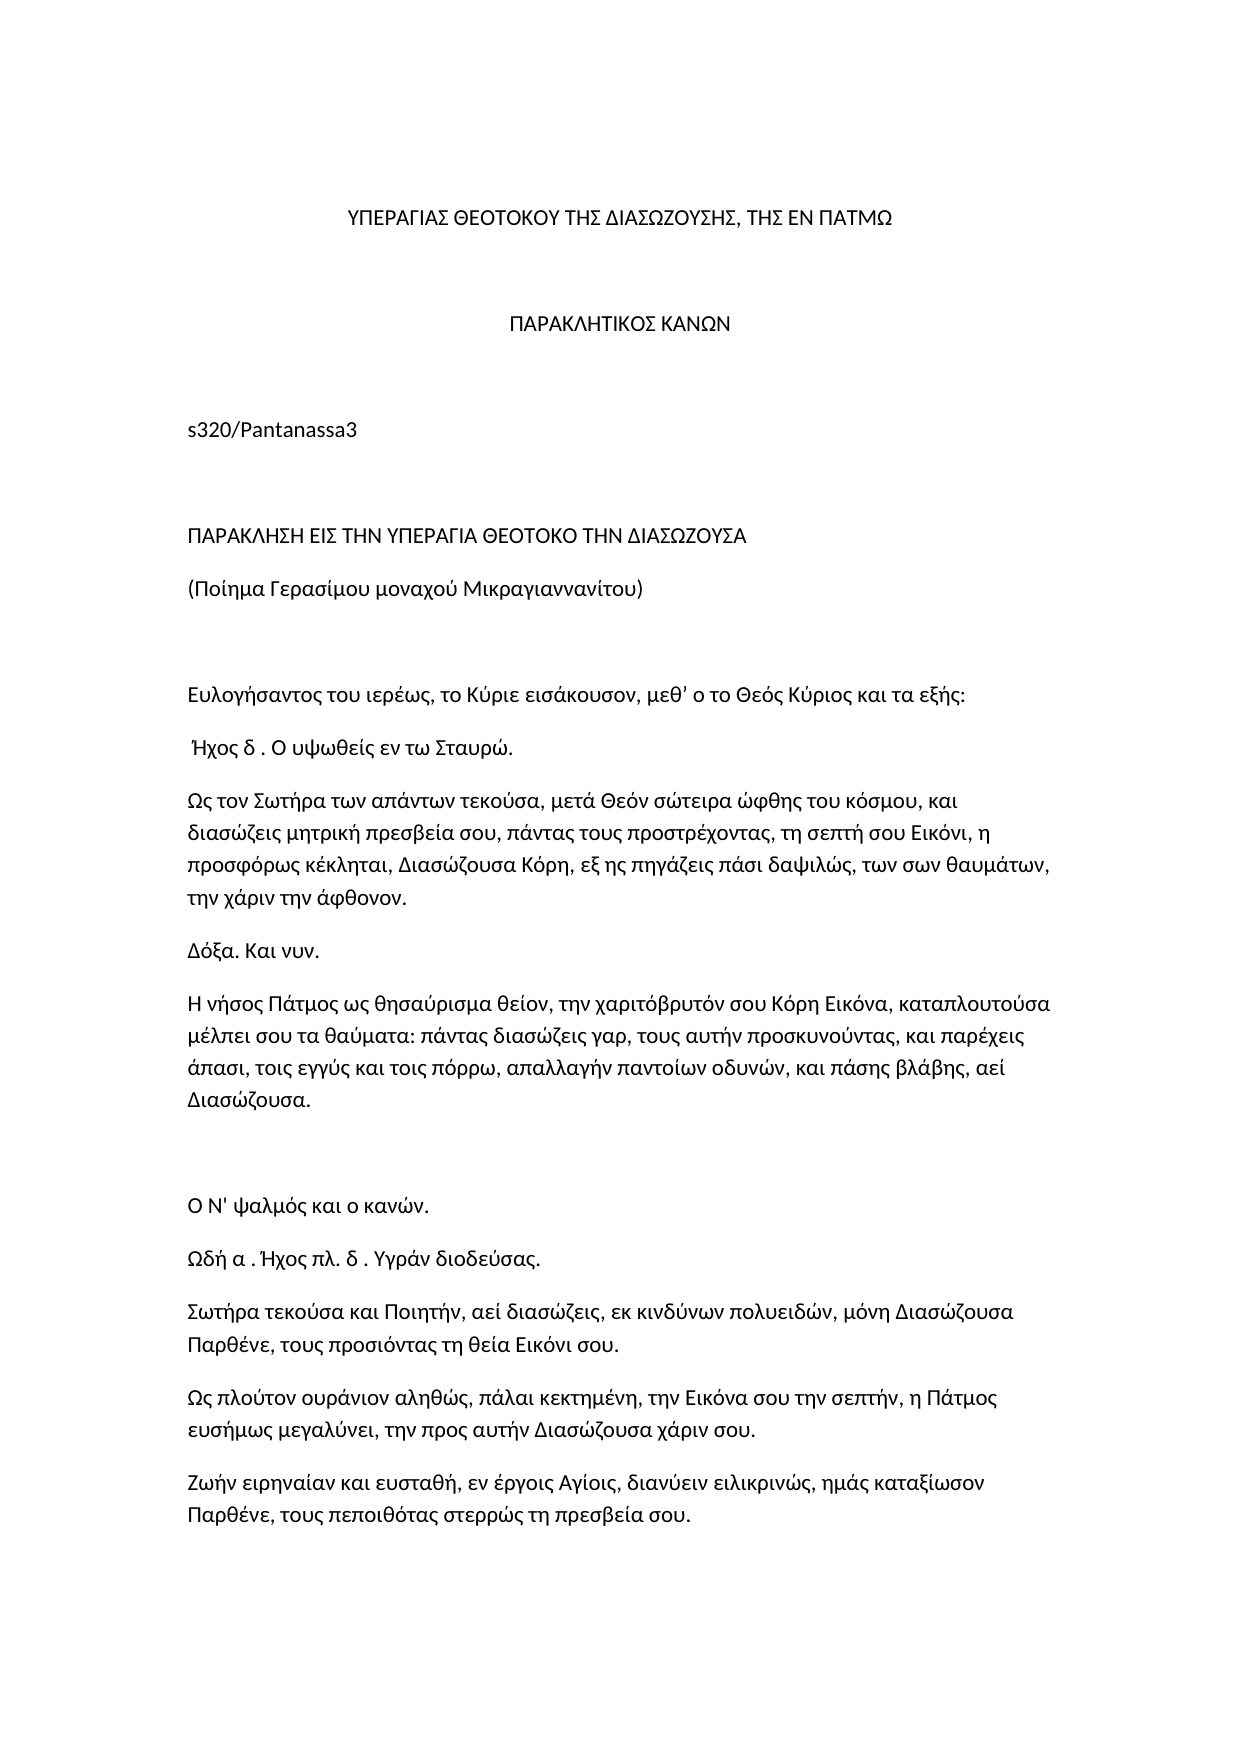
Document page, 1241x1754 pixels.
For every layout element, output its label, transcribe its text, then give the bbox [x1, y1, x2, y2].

text Ως τον Σωτήρα των απάντων τεκούσα, μετά Θεόν σώτειρα ώφθης του κόσμου, και διασώζεις μητρική πρεσβεία σου, πάντας τους προστρέχοντας, τη σεπτή σου Εικόνι, η προσφόρως κέκληται, Διασώζουσα Κόρη, εξ ης πηγάζεις πάσι δαψιλώς, των σων θαυμάτων, την χάριν την άφθονον. [187, 786, 1053, 911]
text Η νήσος Πάτμος ως θησαύρισμα θείον, την χαριτόβρυτόν σου Κόρη Εικόνα, καταπλουτούσα μέλπει σου τα θαύματα: πάντας διασώζεις γαρ, τους αυτήν προσκυνούντας, και παρέχεις άπασι, τοις εγγύς και τοις πόρρω, απαλλαγήν παντοίων οδυνών, και πάσης βλάβης, αεί Διασώζουσα. [187, 989, 1053, 1113]
text ΥΠΕΡΑΓΙΑΣ ΘΕΟΤΟΚΟΥ ΤΗΣ ΔΙΑΣΩΖΟΥΣΗΣ, ΤΗΣ ΕΝ ΠΑΤΜΩ [187, 203, 1053, 231]
text Ως πλούτον ουράνιον αληθώς, πάλαι κεκτημένη, την Εικόνα σου την σεπτήν, η Πάτμος ευσήμως μεγαλύνει, την προς αυτήν Διασώζουσα χάριν σου. [187, 1383, 1053, 1443]
text Ο Ν' ψαλμός και ο κανών. [187, 1191, 1053, 1219]
text ΠΑΡΑΚΛΗΤΙΚΟΣ ΚΑΝΩΝ [187, 309, 1053, 337]
text Ζωήν ειρηναίαν και ευσταθή, εν έργοις Αγίοις, διανύειν ειλικρινώς, ημάς καταξίωσον Παρθένε, τους πεποιθότας στερρώς τη πρεσβεία σου. [187, 1468, 1053, 1528]
text (Ποίημα Γερασίμου μοναχού Μικραγιαννανίτου) [187, 574, 1053, 602]
text ΠΑΡΑΚΛΗΣΗ ΕΙΣ ΤΗΝ ΥΠΕΡΑΓΙΑ ΘΕΟΤΟΚΟ ΤΗΝ ΔΙΑΣΩΖΟΥΣΑ [187, 521, 1053, 549]
text s320/Pantanassa3 [187, 415, 1053, 443]
text Σωτήρα τεκούσα και Ποιητήν, αεί διασώζεις, εκ κινδύνων πολυειδών, μόνη Διασώζουσα Παρθένε, τους προσιόντας τη θεία Εικόνι σου. [187, 1297, 1053, 1358]
text Δόξα. Και νυν. [187, 936, 1053, 964]
text Ήχος δ . Ο υψωθείς εν τω Σταυρώ. [187, 733, 1053, 761]
text Ευλογήσαντος του ιερέως, το Κύριε εισάκουσον, μεθ’ ο το Θεός Κύριος και τα εξής: [187, 680, 1053, 708]
text Ωδή α . Ήχος πλ. δ . Υγράν διοδεύσας. [187, 1244, 1053, 1272]
